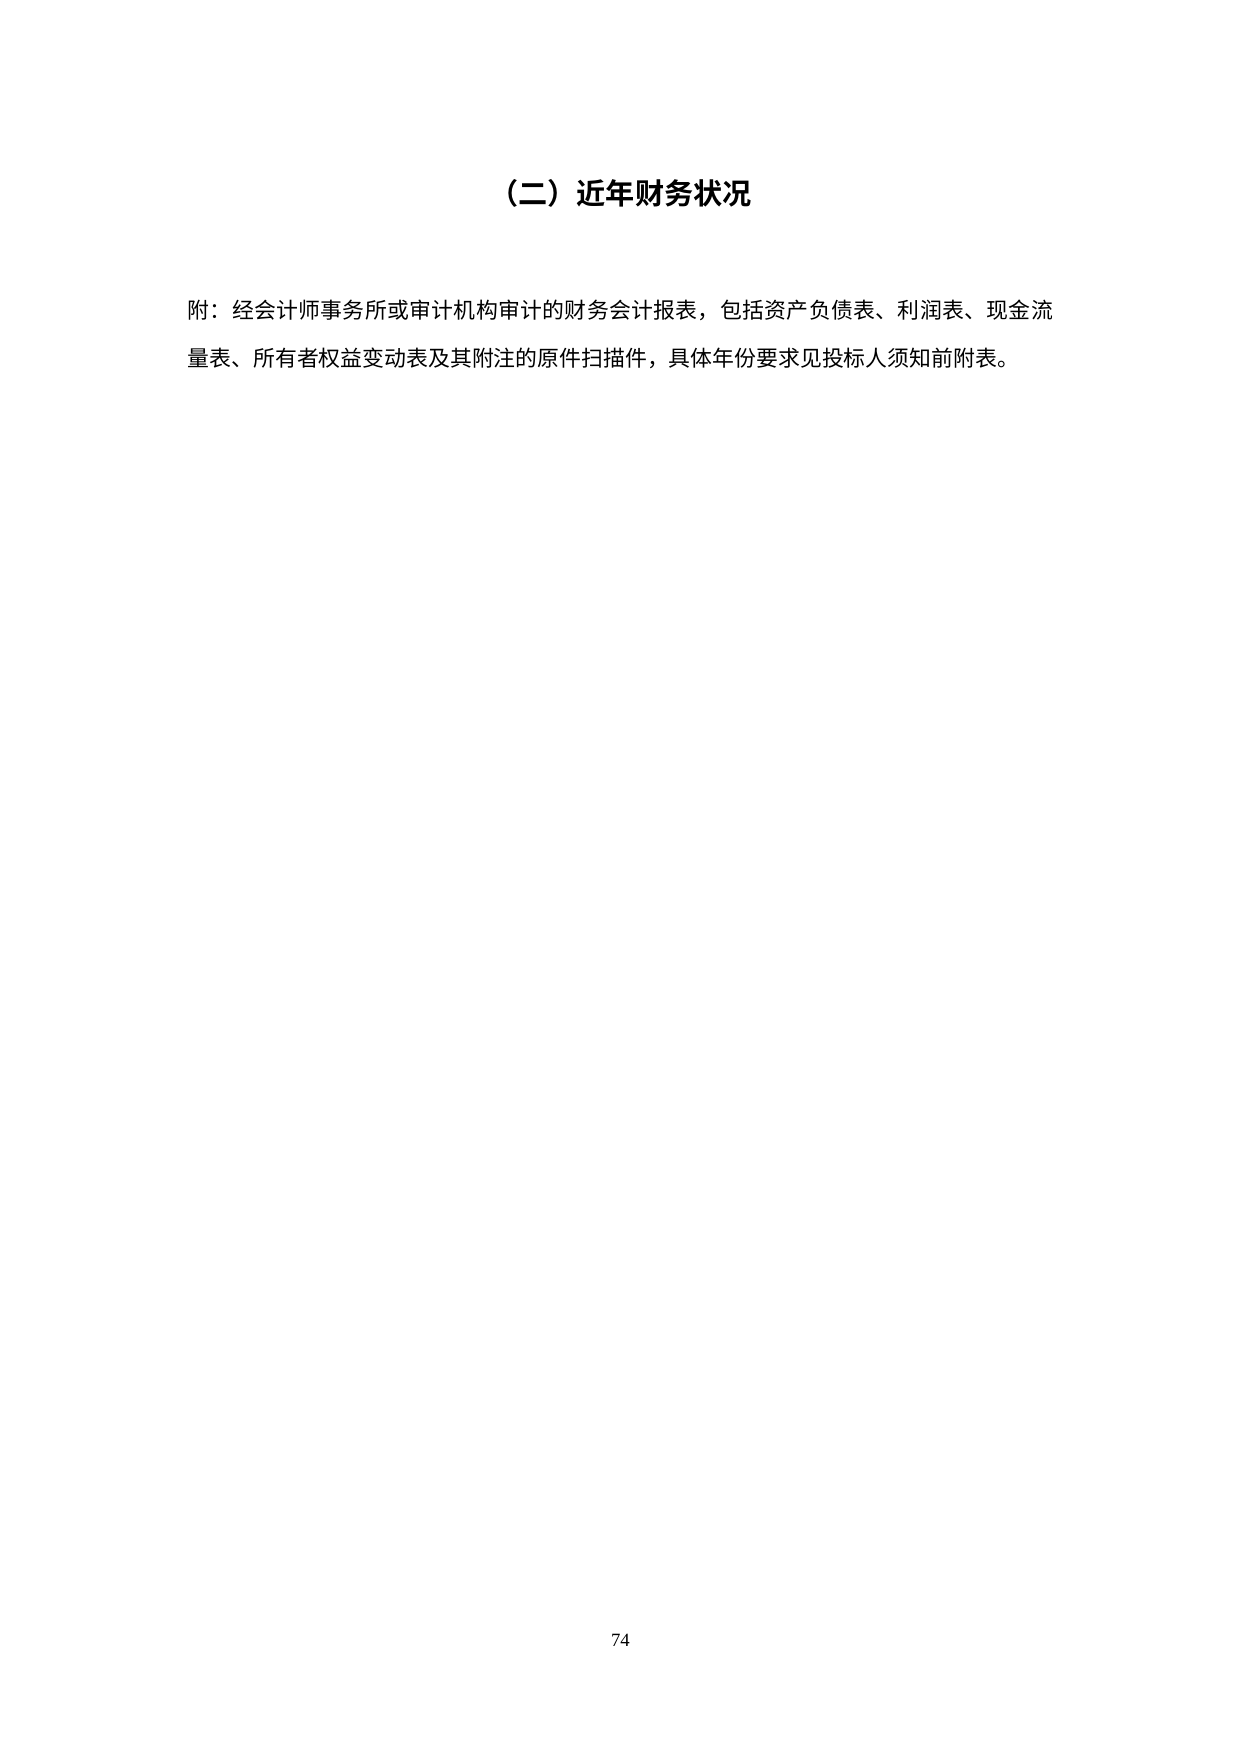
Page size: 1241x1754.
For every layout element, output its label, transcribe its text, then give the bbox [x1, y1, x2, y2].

text 附：经会计师事务所或审计机构审计的财务会计报表，包括资产负债表、利润表、现金流量表、所有者权益变动表及其附注的原件扫描件，具体年份要求见投标人须知前附表。 [187, 285, 1053, 381]
text （二）近年财务状况 [187, 168, 1053, 216]
